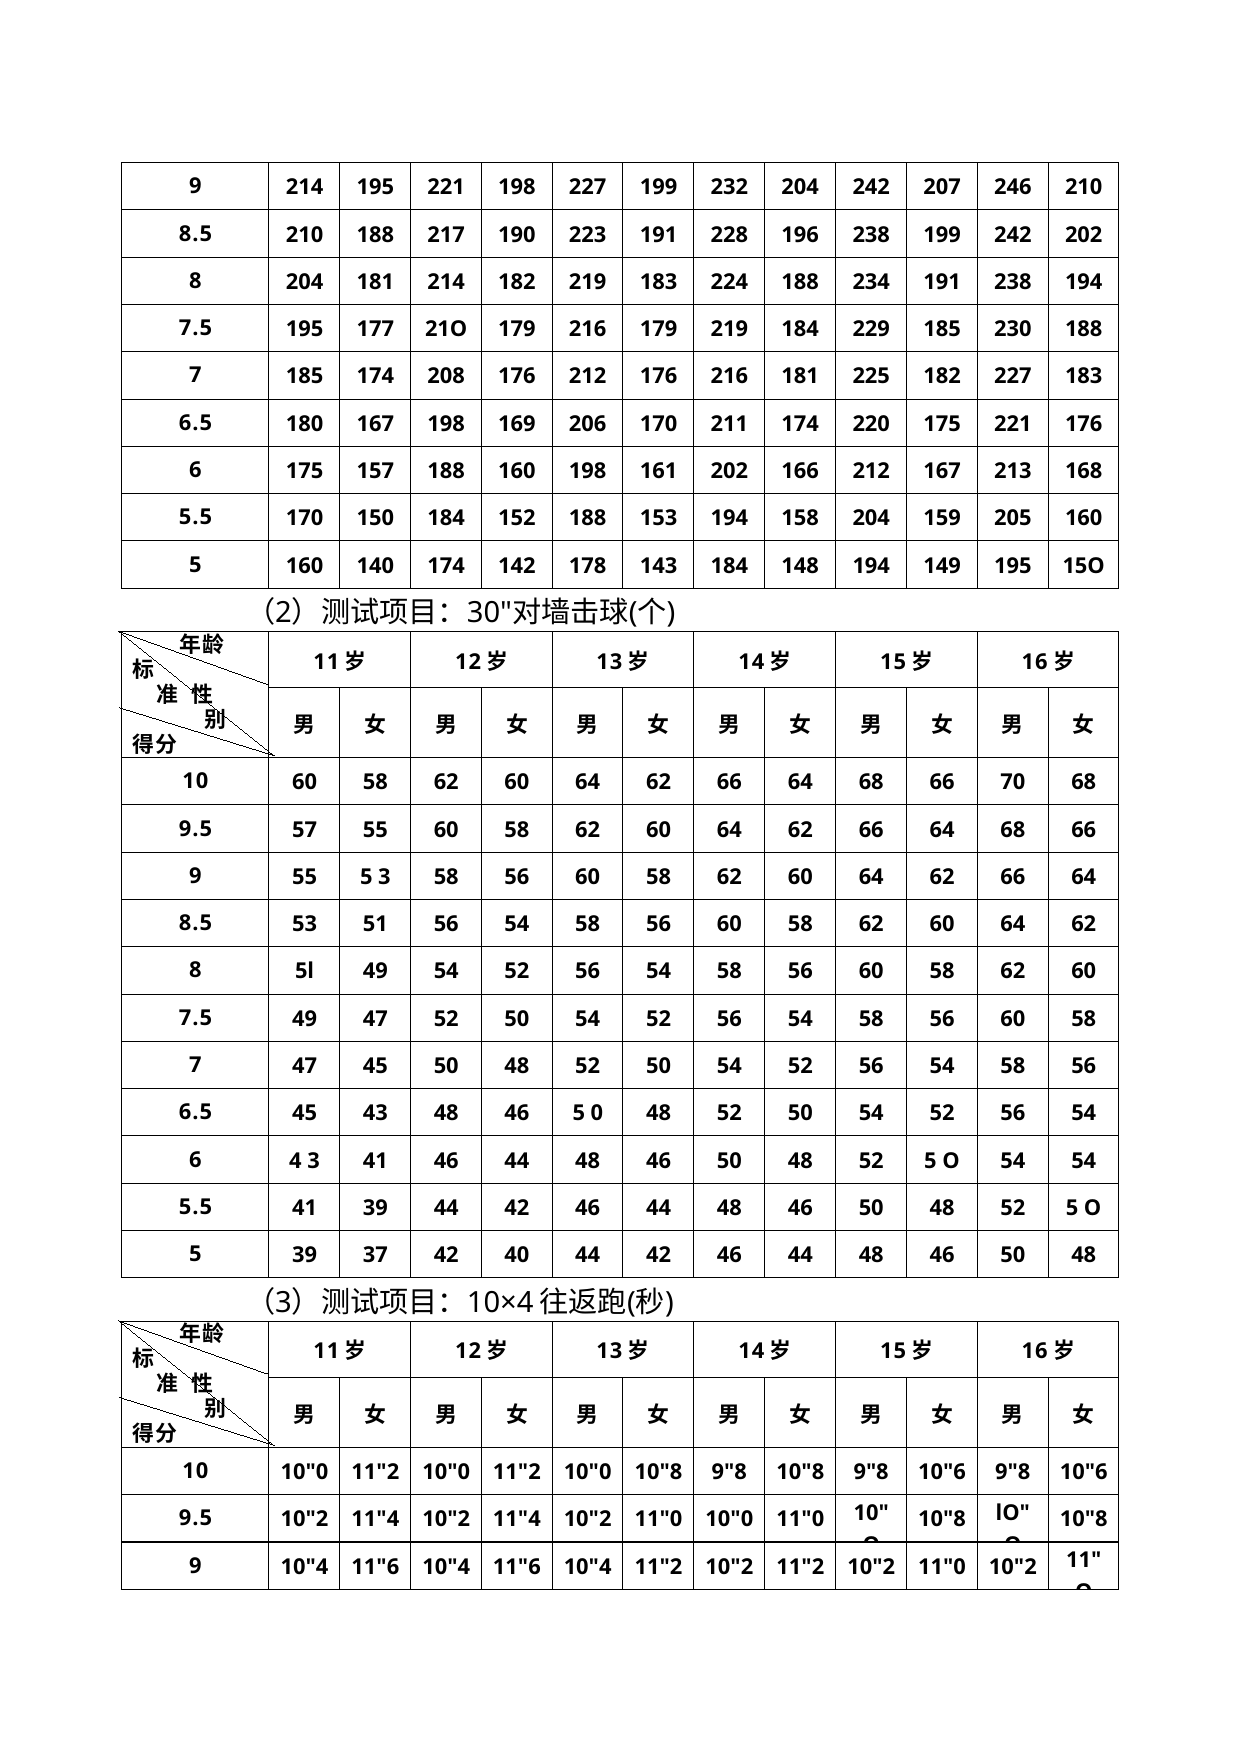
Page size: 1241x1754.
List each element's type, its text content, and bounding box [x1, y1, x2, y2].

table_cell 219 [553, 258, 622, 304]
table_cell 207 [907, 163, 977, 209]
table_cell 54 [907, 1042, 977, 1088]
table_cell 男 [978, 688, 1048, 757]
table_cell 10"0 [269, 1448, 339, 1494]
table_cell 42 [411, 1231, 481, 1277]
table_cell 56 [553, 947, 622, 993]
table_cell 11"6 [340, 1543, 410, 1589]
table_cell 46 [482, 1089, 552, 1135]
table_cell 50 [411, 1042, 481, 1088]
table_cell 206 [553, 400, 622, 446]
table_cell 7.5 [122, 305, 268, 351]
table_cell 9 [122, 1543, 268, 1589]
table_cell 62 [765, 805, 835, 852]
table_cell 8.5 [122, 900, 268, 946]
table_cell 46 [623, 1136, 693, 1183]
table_cell 11"6 [482, 1543, 552, 1589]
table_cell 211 [694, 400, 764, 446]
table_cell 10"0 [411, 1448, 481, 1494]
table_cell 52 [907, 1089, 977, 1135]
table_cell 185 [907, 305, 977, 351]
table_cell 6.5 [122, 1089, 268, 1135]
table_cell 68 [836, 758, 906, 804]
table_cell 212 [836, 447, 906, 493]
table_cell 55 [340, 805, 410, 852]
table_cell 58 [836, 995, 906, 1041]
table_cell 45 [269, 1089, 339, 1135]
table_cell 54 [836, 1089, 906, 1135]
table_cell 51 [340, 900, 410, 946]
table_cell 56 [694, 995, 764, 1041]
table_cell 48 [765, 1136, 835, 1183]
table_cell 男 [694, 1378, 764, 1447]
table_cell 149 [907, 541, 977, 588]
table_cell 166 [765, 447, 835, 493]
table_cell 175 [269, 447, 339, 493]
table_cell 185 [269, 352, 339, 398]
table_cell 190 [482, 210, 552, 257]
table_cell 62 [553, 805, 622, 852]
table_cell 48 [623, 1089, 693, 1135]
table_cell 10 [122, 758, 268, 804]
table_cell 224 [694, 258, 764, 304]
table_cell 181 [765, 352, 835, 398]
table_cell 49 [340, 947, 410, 993]
table_cell 198 [482, 163, 552, 209]
table_cell 64 [1049, 853, 1118, 899]
table_cell 男 [411, 1378, 481, 1447]
table_cell 10"2 [411, 1495, 481, 1541]
table_cell 5.5 [122, 494, 268, 540]
table_cell 11"O [1049, 1543, 1118, 1589]
table_cell 15O [1049, 541, 1118, 588]
table_cell 56 [765, 947, 835, 993]
table_cell 160 [269, 541, 339, 588]
table_cell 男 [269, 1378, 339, 1447]
table_cell 11"0 [623, 1495, 693, 1541]
table_cell 46 [694, 1231, 764, 1277]
table_cell 194 [836, 541, 906, 588]
table_cell 37 [340, 1231, 410, 1277]
table_header 11岁 [269, 632, 410, 687]
table_cell 44 [765, 1231, 835, 1277]
table_cell 8.5 [122, 210, 268, 257]
table_cell 58 [978, 1042, 1048, 1088]
table_cell 225 [836, 352, 906, 398]
table_cell 40 [482, 1231, 552, 1277]
table_cell 10"0 [553, 1448, 622, 1494]
table_cell 188 [765, 258, 835, 304]
table_cell 198 [411, 400, 481, 446]
table_header 13岁 [553, 632, 693, 687]
table_cell 52 [978, 1184, 1048, 1230]
table_cell 140 [340, 541, 410, 588]
table_cell 194 [1049, 258, 1118, 304]
table_cell 60 [623, 805, 693, 852]
table_cell 60 [411, 805, 481, 852]
table_cell 54 [765, 995, 835, 1041]
table_cell 232 [694, 163, 764, 209]
table_cell 175 [907, 400, 977, 446]
table_cell 5 [122, 1231, 268, 1277]
text （3）测试项目：10×4往返跑(秒) [187, 1278, 1053, 1321]
table_cell 216 [553, 305, 622, 351]
table_cell 50 [836, 1184, 906, 1230]
table_cell 64 [907, 805, 977, 852]
table_cell 10"8 [623, 1448, 693, 1494]
table_cell 50 [978, 1231, 1048, 1277]
table_cell 44 [482, 1136, 552, 1183]
table_cell 60 [765, 853, 835, 899]
table_cell 214 [411, 258, 481, 304]
table_cell 150 [340, 494, 410, 540]
table_cell 188 [411, 447, 481, 493]
table_cell 181 [340, 258, 410, 304]
table_cell 64 [694, 805, 764, 852]
table_cell 62 [836, 900, 906, 946]
table_cell 11"4 [340, 1495, 410, 1541]
table_cell 56 [1049, 1042, 1118, 1088]
table_cell 39 [340, 1184, 410, 1230]
table_cell 54 [553, 995, 622, 1041]
table_cell 161 [623, 447, 693, 493]
table_cell 246 [978, 163, 1048, 209]
table_cell 170 [269, 494, 339, 540]
table_cell 7 [122, 352, 268, 398]
table_cell 62 [411, 758, 481, 804]
table_cell 48 [836, 1231, 906, 1277]
table_cell 204 [269, 258, 339, 304]
table_cell 54 [482, 900, 552, 946]
table_cell 169 [482, 400, 552, 446]
table_cell 女 [340, 1378, 410, 1447]
table_cell 174 [340, 352, 410, 398]
table_cell 58 [623, 853, 693, 899]
table_cell 58 [340, 758, 410, 804]
table_cell 158 [765, 494, 835, 540]
table_cell 11"0 [765, 1495, 835, 1541]
table_header 12岁 [411, 632, 552, 687]
table_cell 56 [836, 1042, 906, 1088]
table_cell 194 [694, 494, 764, 540]
table_header 14岁 [694, 632, 835, 687]
table_cell 5 [122, 541, 268, 588]
table_cell 170 [623, 400, 693, 446]
table_cell 11"4 [482, 1495, 552, 1541]
table_cell 167 [340, 400, 410, 446]
table_cell 168 [1049, 447, 1118, 493]
table_cell 男 [269, 688, 339, 757]
table_cell 62 [1049, 900, 1118, 946]
table_cell 238 [978, 258, 1048, 304]
table_cell 男 [836, 1378, 906, 1447]
table_cell 64 [978, 900, 1048, 946]
table_cell 202 [1049, 210, 1118, 257]
table_cell 5 0 [553, 1089, 622, 1135]
table_cell 10"2 [553, 1495, 622, 1541]
table_cell 53 [269, 900, 339, 946]
table_cell 48 [553, 1136, 622, 1183]
table_cell 66 [907, 758, 977, 804]
table_cell 48 [694, 1184, 764, 1230]
table_cell 11"0 [907, 1543, 977, 1589]
table_header 15岁 [836, 632, 977, 687]
table_cell 4 3 [269, 1136, 339, 1183]
table_cell 221 [411, 163, 481, 209]
table_cell 60 [694, 900, 764, 946]
table_cell 10"2 [269, 1495, 339, 1541]
table_cell 221 [978, 400, 1048, 446]
table_cell 160 [482, 447, 552, 493]
table_cell 64 [553, 758, 622, 804]
table_cell 188 [1049, 305, 1118, 351]
table_cell 157 [340, 447, 410, 493]
table_cell 60 [836, 947, 906, 993]
table_cell 64 [836, 853, 906, 899]
table_cell 9 [122, 163, 268, 209]
table_cell 46 [411, 1136, 481, 1183]
table_cell lO"O [978, 1495, 1048, 1541]
table_cell 48 [411, 1089, 481, 1135]
table_cell 58 [411, 853, 481, 899]
table_cell 195 [978, 541, 1048, 588]
table_cell 66 [978, 853, 1048, 899]
table_cell 179 [623, 305, 693, 351]
table_cell 58 [694, 947, 764, 993]
table_cell 182 [907, 352, 977, 398]
table_cell 210 [1049, 163, 1118, 209]
table_cell 196 [765, 210, 835, 257]
table_cell 182 [482, 258, 552, 304]
table_cell 54 [978, 1136, 1048, 1183]
table_cell 178 [553, 541, 622, 588]
table_cell 174 [411, 541, 481, 588]
table_cell 10"4 [269, 1543, 339, 1589]
table_cell 183 [623, 258, 693, 304]
table_cell 10"0 [694, 1495, 764, 1541]
table_cell 184 [694, 541, 764, 588]
table_cell 54 [623, 947, 693, 993]
table_cell 48 [482, 1042, 552, 1088]
table_cell 60 [907, 900, 977, 946]
table_cell 女 [1049, 688, 1118, 757]
table_cell 159 [907, 494, 977, 540]
table_cell 9"8 [978, 1448, 1048, 1494]
table_cell 5l [269, 947, 339, 993]
table_cell 9.5 [122, 1495, 268, 1541]
table_cell 191 [623, 210, 693, 257]
table_cell 57 [269, 805, 339, 852]
table_cell 191 [907, 258, 977, 304]
table_cell 242 [836, 163, 906, 209]
table_cell 50 [623, 1042, 693, 1088]
table_header 13岁 [553, 1322, 693, 1377]
table_cell 60 [1049, 947, 1118, 993]
table_cell 11"2 [340, 1448, 410, 1494]
table_cell 41 [340, 1136, 410, 1183]
table_cell 男 [978, 1378, 1048, 1447]
table_cell 217 [411, 210, 481, 257]
table_cell 58 [482, 805, 552, 852]
table_cell 9 [122, 853, 268, 899]
table_cell 52 [411, 995, 481, 1041]
table_header 年龄 标 准 性 别 得分 [122, 632, 268, 757]
table_cell 女 [482, 688, 552, 757]
table_cell 143 [623, 541, 693, 588]
table_cell 179 [482, 305, 552, 351]
table_cell 58 [553, 900, 622, 946]
table_cell 11"2 [623, 1543, 693, 1589]
table_cell 238 [836, 210, 906, 257]
table_cell 女 [340, 688, 410, 757]
table_cell 66 [1049, 805, 1118, 852]
table_cell 5.5 [122, 1184, 268, 1230]
table_cell 50 [694, 1136, 764, 1183]
table_cell 219 [694, 305, 764, 351]
table_cell 208 [411, 352, 481, 398]
table_cell 184 [411, 494, 481, 540]
table_cell 48 [1049, 1231, 1118, 1277]
table_cell 148 [765, 541, 835, 588]
table_cell 56 [907, 995, 977, 1041]
table_cell 10 [122, 1448, 268, 1494]
table_cell 48 [907, 1184, 977, 1230]
table_cell 227 [978, 352, 1048, 398]
table_cell 8 [122, 258, 268, 304]
table_cell 202 [694, 447, 764, 493]
table_cell 58 [907, 947, 977, 993]
table_cell 230 [978, 305, 1048, 351]
table_cell 女 [907, 1378, 977, 1447]
table_cell 10"2 [978, 1543, 1048, 1589]
table_cell 49 [269, 995, 339, 1041]
table_cell 199 [907, 210, 977, 257]
table_cell 6.5 [122, 400, 268, 446]
table_cell 210 [269, 210, 339, 257]
table_cell 42 [482, 1184, 552, 1230]
table_cell 183 [1049, 352, 1118, 398]
table_cell 女 [907, 688, 977, 757]
table_cell 10"O [836, 1495, 906, 1541]
table_cell 52 [836, 1136, 906, 1183]
table_cell 女 [623, 1378, 693, 1447]
table_cell 195 [340, 163, 410, 209]
table_cell 229 [836, 305, 906, 351]
table_cell 46 [907, 1231, 977, 1277]
table_cell 10"4 [411, 1543, 481, 1589]
table_cell 68 [978, 805, 1048, 852]
table_cell 10"8 [907, 1495, 977, 1541]
table_cell 男 [836, 688, 906, 757]
table_cell 10"8 [765, 1448, 835, 1494]
table_cell 41 [269, 1184, 339, 1230]
text （2）测试项目：30"对墙击球(个) [187, 589, 1053, 631]
table_cell 188 [553, 494, 622, 540]
table_cell 176 [482, 352, 552, 398]
table_cell 184 [765, 305, 835, 351]
table_cell 46 [553, 1184, 622, 1230]
table_cell 5 O [907, 1136, 977, 1183]
table_cell 213 [978, 447, 1048, 493]
table_cell 10"6 [907, 1448, 977, 1494]
table_cell 212 [553, 352, 622, 398]
table_cell 60 [978, 995, 1048, 1041]
table_cell 46 [765, 1184, 835, 1230]
table_cell 52 [694, 1089, 764, 1135]
table_cell 男 [553, 688, 622, 757]
table_cell 204 [765, 163, 835, 209]
table_cell 44 [553, 1231, 622, 1277]
table_cell 56 [978, 1089, 1048, 1135]
table_cell 44 [411, 1184, 481, 1230]
table_cell 7.5 [122, 995, 268, 1041]
table_cell 204 [836, 494, 906, 540]
table_cell 55 [269, 853, 339, 899]
table_cell 男 [694, 688, 764, 757]
table_cell 176 [1049, 400, 1118, 446]
table_cell 62 [623, 758, 693, 804]
table_cell 47 [340, 995, 410, 1041]
table_cell 44 [623, 1184, 693, 1230]
table_cell 60 [269, 758, 339, 804]
table_cell 205 [978, 494, 1048, 540]
table_cell 62 [694, 853, 764, 899]
table_cell 10"8 [1049, 1495, 1118, 1541]
table_header 12岁 [411, 1322, 552, 1377]
table_cell 54 [694, 1042, 764, 1088]
table_cell 54 [1049, 1136, 1118, 1183]
table_cell 5 O [1049, 1184, 1118, 1230]
table_cell 242 [978, 210, 1048, 257]
table_cell 167 [907, 447, 977, 493]
table_cell 58 [765, 900, 835, 946]
table_cell 142 [482, 541, 552, 588]
table_cell 199 [623, 163, 693, 209]
table_cell 153 [623, 494, 693, 540]
table_cell 68 [1049, 758, 1118, 804]
table_header 年龄 标 准 性 别 得分 [122, 1322, 268, 1447]
table_cell 10"4 [553, 1543, 622, 1589]
table_header 16岁 [978, 632, 1118, 687]
table_cell 234 [836, 258, 906, 304]
table_cell 10"2 [836, 1543, 906, 1589]
table_cell 10"6 [1049, 1448, 1118, 1494]
table_cell 195 [269, 305, 339, 351]
table_cell 女 [623, 688, 693, 757]
table_cell 女 [482, 1378, 552, 1447]
table_cell 9.5 [122, 805, 268, 852]
table_cell 228 [694, 210, 764, 257]
table_cell 60 [482, 758, 552, 804]
table_cell 男 [411, 688, 481, 757]
table_cell 160 [1049, 494, 1118, 540]
table_cell 220 [836, 400, 906, 446]
table_cell 女 [765, 688, 835, 757]
table_cell 180 [269, 400, 339, 446]
table_cell 152 [482, 494, 552, 540]
table_cell 8 [122, 947, 268, 993]
table_header 16岁 [978, 1322, 1118, 1377]
table_cell 66 [694, 758, 764, 804]
table_cell 42 [623, 1231, 693, 1277]
table_cell 女 [1049, 1378, 1118, 1447]
table_cell 39 [269, 1231, 339, 1277]
table_cell 50 [482, 995, 552, 1041]
table_cell 177 [340, 305, 410, 351]
table_cell 62 [978, 947, 1048, 993]
table_cell 62 [907, 853, 977, 899]
table_cell 9"8 [694, 1448, 764, 1494]
table_cell 50 [765, 1089, 835, 1135]
table_cell 10"2 [694, 1543, 764, 1589]
table_cell 6 [122, 1136, 268, 1183]
table_cell 43 [340, 1089, 410, 1135]
table_cell 64 [765, 758, 835, 804]
table_cell 45 [340, 1042, 410, 1088]
table_cell 男 [553, 1378, 622, 1447]
table_cell 5 3 [340, 853, 410, 899]
table_header 14岁 [694, 1322, 835, 1377]
table_cell 52 [765, 1042, 835, 1088]
table_header 11岁 [269, 1322, 410, 1377]
table_cell 54 [1049, 1089, 1118, 1135]
table_cell 7 [122, 1042, 268, 1088]
table_cell 198 [553, 447, 622, 493]
table_cell 21O [411, 305, 481, 351]
table_cell 216 [694, 352, 764, 398]
table_cell 66 [836, 805, 906, 852]
table_cell 52 [482, 947, 552, 993]
table_cell 11"2 [765, 1543, 835, 1589]
table_cell 227 [553, 163, 622, 209]
table_cell 6 [122, 447, 268, 493]
table_cell 54 [411, 947, 481, 993]
table_cell 女 [765, 1378, 835, 1447]
table_cell 56 [482, 853, 552, 899]
table_cell 52 [553, 1042, 622, 1088]
table_cell 70 [978, 758, 1048, 804]
table_cell 56 [623, 900, 693, 946]
table_cell 47 [269, 1042, 339, 1088]
table_cell 223 [553, 210, 622, 257]
table_cell 58 [1049, 995, 1118, 1041]
table_cell 214 [269, 163, 339, 209]
table_cell 11"2 [482, 1448, 552, 1494]
table_cell 60 [553, 853, 622, 899]
table_cell 56 [411, 900, 481, 946]
table_header 15岁 [836, 1322, 977, 1377]
table_cell 52 [623, 995, 693, 1041]
table_cell 174 [765, 400, 835, 446]
table_cell 176 [623, 352, 693, 398]
table_cell 188 [340, 210, 410, 257]
table_cell 9"8 [836, 1448, 906, 1494]
